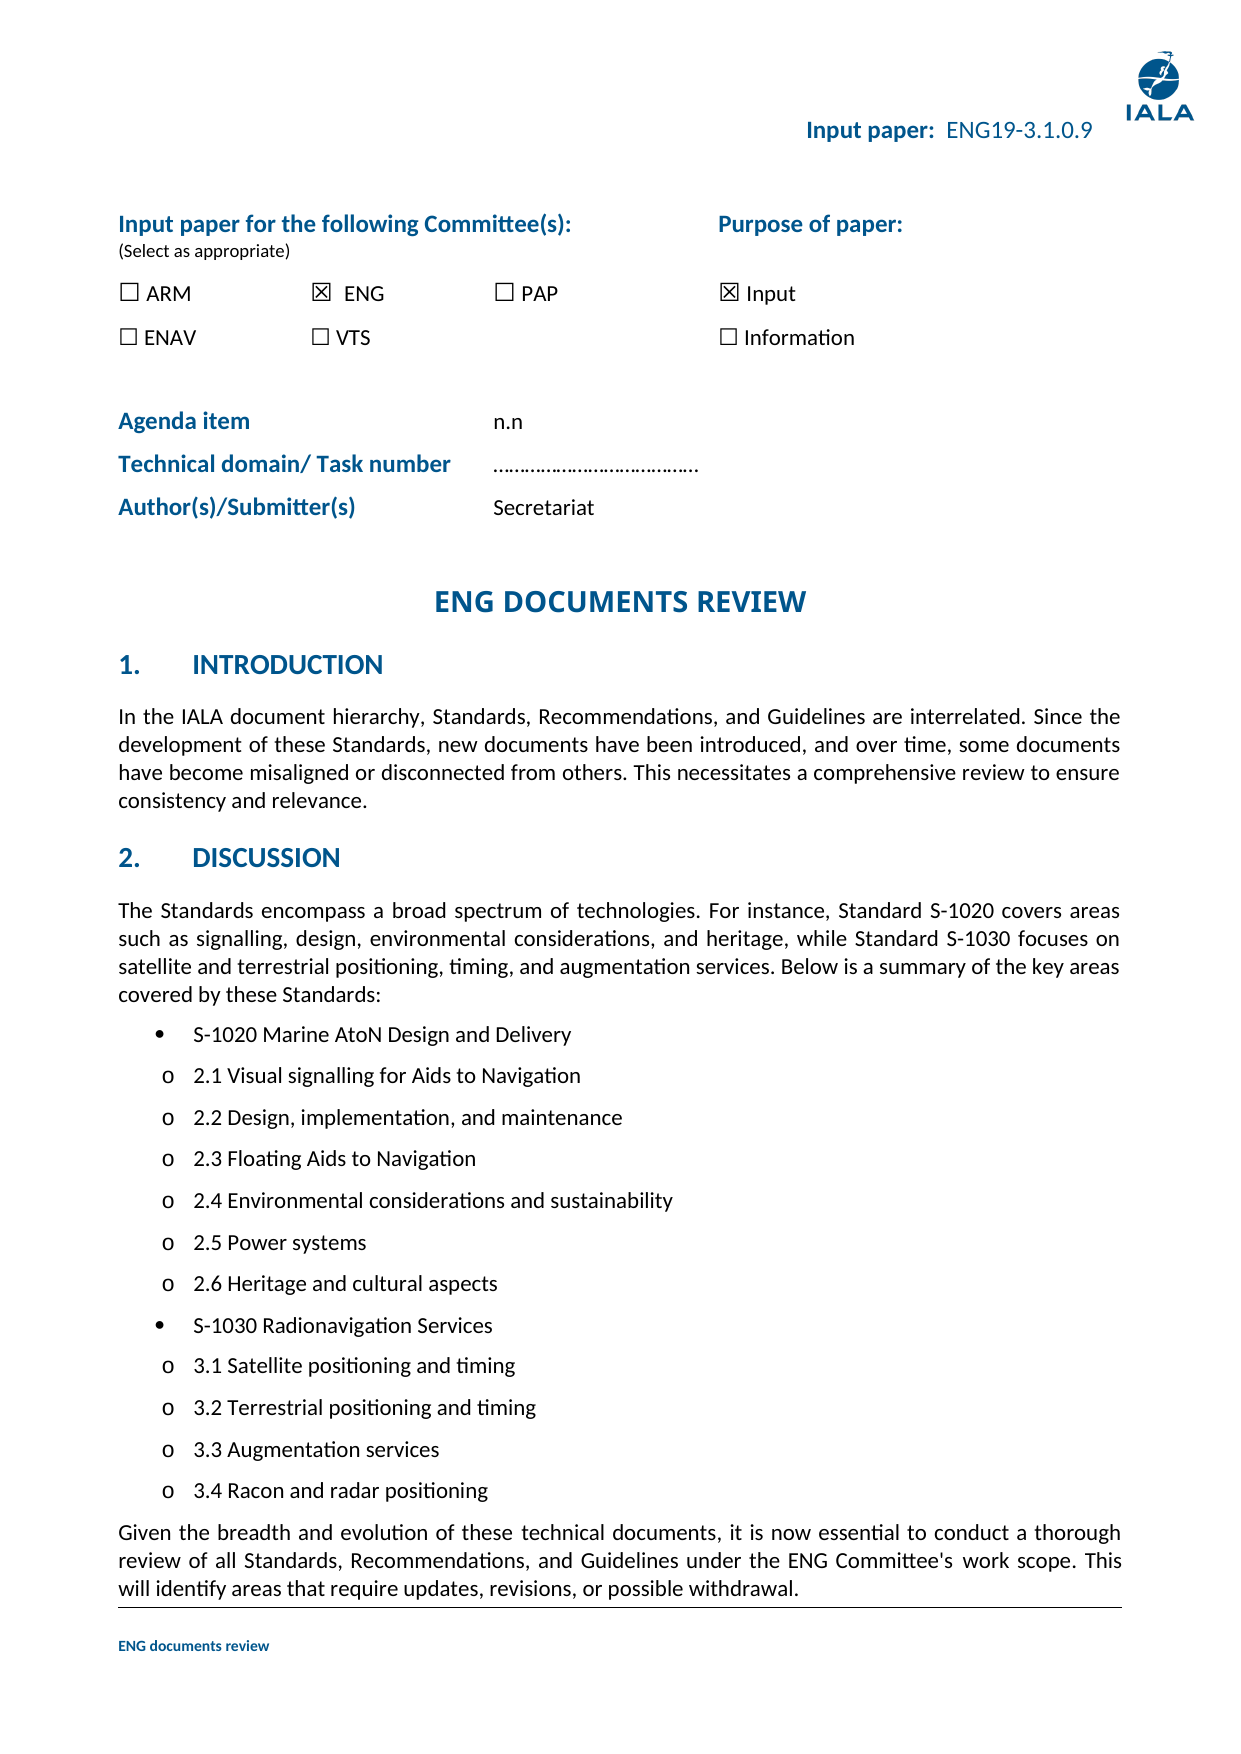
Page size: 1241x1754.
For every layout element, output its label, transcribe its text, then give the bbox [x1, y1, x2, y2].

list 2.2 Design, implementation, and maintenance [118, 1103, 1122, 1132]
list 3.4 Racon and radar positioning [118, 1477, 1122, 1506]
list 3.2 Terrestrial positioning and timing [118, 1393, 1122, 1422]
title ENG documents review [118, 581, 1122, 621]
list 2.6 Heritage and cultural aspects [118, 1269, 1122, 1298]
text ENAV VTS Information [118, 321, 1122, 352]
subtitle Introduction [118, 646, 1122, 682]
text ARM ENG PAP Input [118, 274, 1122, 309]
text Input paper for the following Committee(s): Purpose of paper: [118, 209, 1122, 239]
list 2.3 Floating Aids to Navigation [118, 1144, 1122, 1173]
list S-1030 Radionavigation Services [156, 1311, 1122, 1339]
text In the IALA document hierarchy, Standards, Recommendations, and Guidelines are interrelated. Since the development of these Standards, new documents have been introduced, and over time, some documents have become misaligned or disconnected from others. This necessitates a comprehensive review to ensure consistency and relevance. [118, 702, 1122, 814]
text Agenda item n.n [118, 405, 1122, 436]
text Technical domain/ Task number ………………………………… [118, 448, 1122, 479]
list 3.3 Augmentation services [118, 1435, 1122, 1464]
text The Standards encompass a broad spectrum of technologies. For instance, Standard S-1020 covers areas such as signalling, design, environmental considerations, and heritage, while Standard S-1030 focuses on satellite and terrestrial positioning, timing, and augmentation services. Below is a summary of the key areas covered by these Standards: [118, 896, 1122, 1008]
list 3.1 Satellite positioning and timing [118, 1352, 1122, 1381]
picture [1111, 43, 1206, 136]
list S-1020 Marine AtoN Design and Delivery [156, 1021, 1122, 1048]
list 2.4 Environmental considerations and sustainability [118, 1186, 1122, 1215]
subtitle Discussion [118, 839, 1122, 875]
text Author(s)/Submitter(s) Secretariat [118, 491, 1122, 522]
list 2.5 Power systems [118, 1228, 1122, 1257]
text Input paper: ENG19-3.1.0.9 [118, 118, 1122, 143]
list 2.1 Visual signalling for Aids to Navigation [118, 1061, 1122, 1090]
text (Select as appropriate) [118, 239, 1122, 262]
text Given the breadth and evolution of these technical documents, it is now essential to conduct a thorough review of all Standards, Recommendations, and Guidelines under the ENG Committee's work scope. This will identify areas that require updates, revisions, or possible withdrawal. [118, 1518, 1122, 1602]
